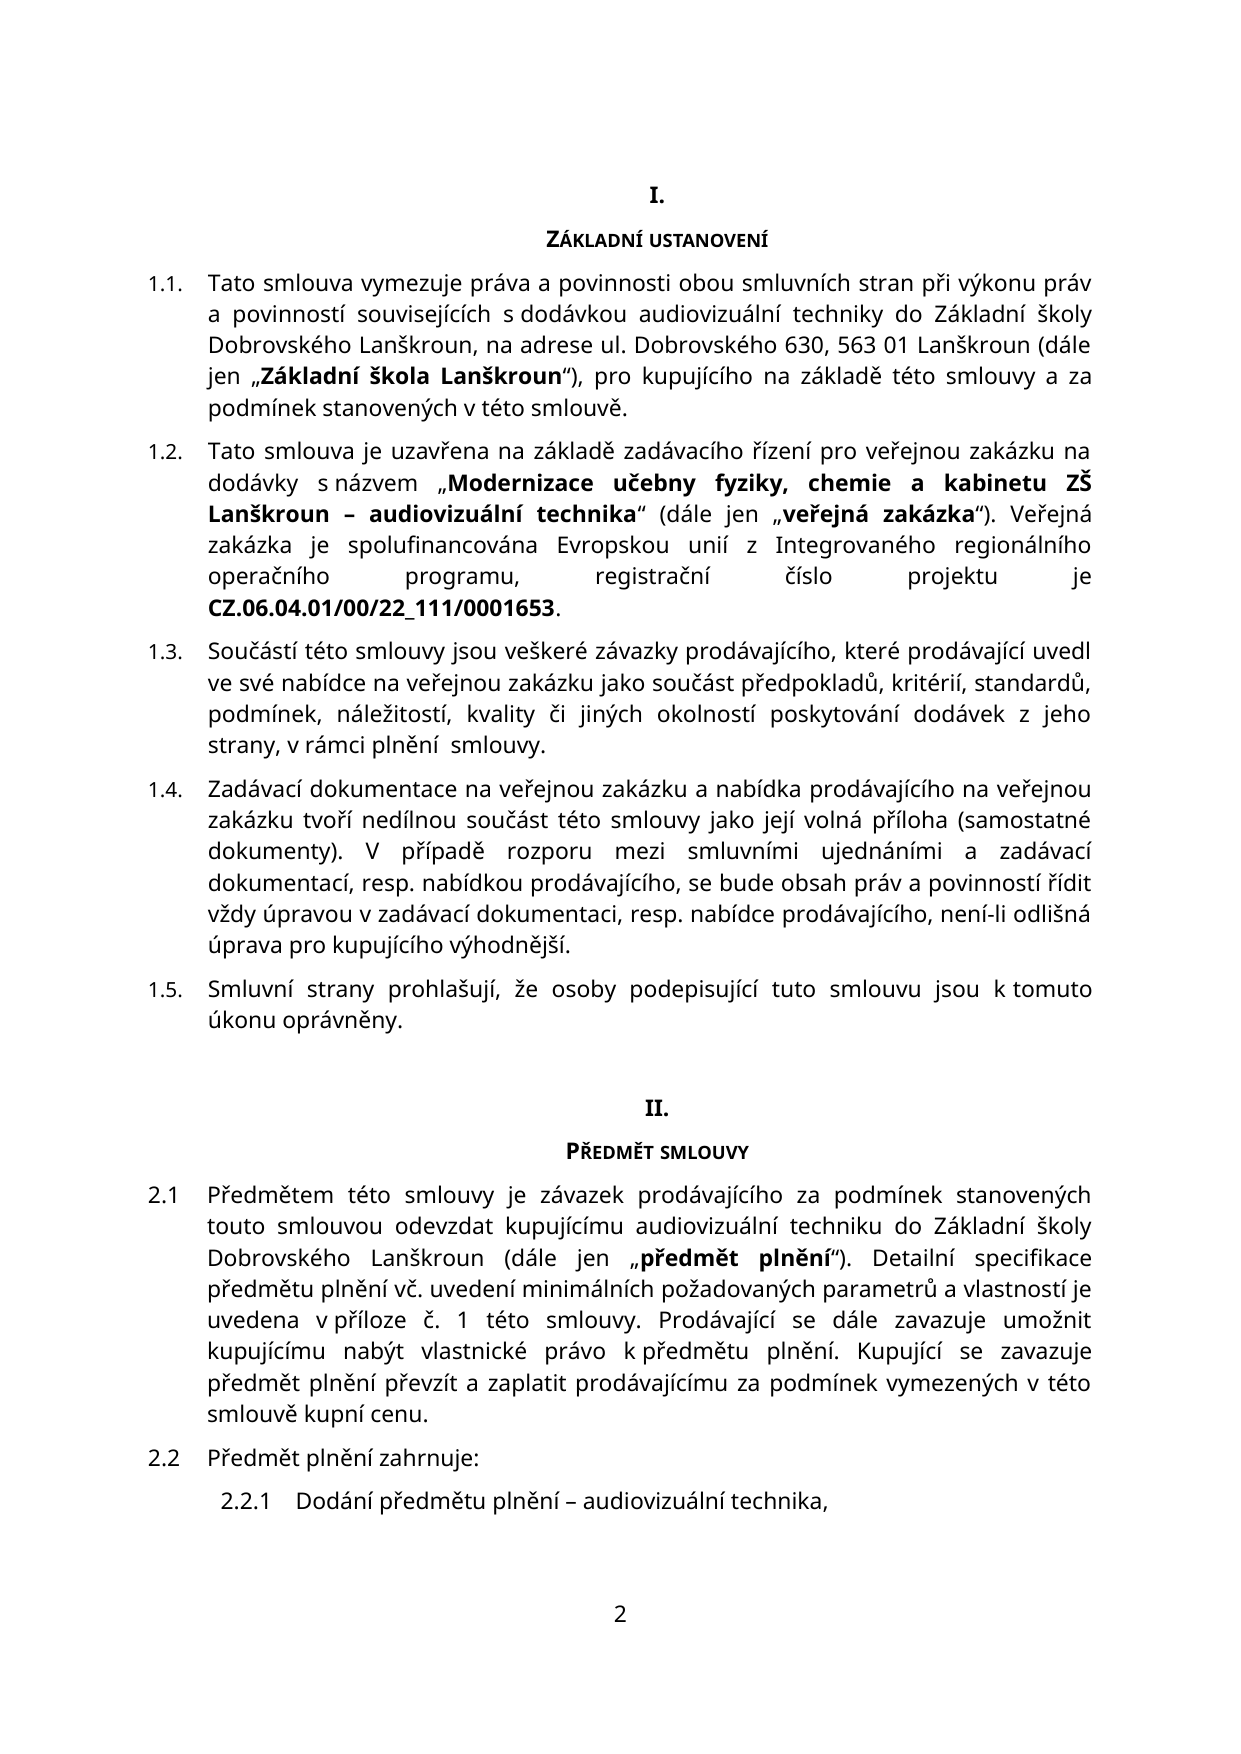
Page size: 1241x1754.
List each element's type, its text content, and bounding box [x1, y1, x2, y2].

list Tato smlouva vymezuje práva a povinnosti obou smluvních stran při výkonu práv a povinností souvisejících s dodávkou audiovizuální techniky do Základní školy Dobrovského Lanškroun, na adrese ul. Dobrovského 630, 563 01 Lanškroun (dále jen „Základní škola Lanškroun“), pro kupujícího na základě této smlouvy a za podmínek stanovených v této smlouvě. [148, 266, 1092, 423]
text I. [222, 179, 1092, 210]
list Dodání předmětu plnění – audiovizuální technika, [220, 1485, 1092, 1516]
text Základní ustanovení [222, 223, 1092, 254]
list Předmětem této smlouvy je závazek prodávajícího za podmínek stanovených touto smlouvou odevzdat kupujícímu audiovizuální techniku do Základní školy Dobrovského Lanškroun (dále jen „předmět plnění“). Detailní specifikace předmětu plnění vč. uvedení minimálních požadovaných parametrů a vlastností je uvedena v příloze č. 1 této smlouvy. Prodávající se dále zavazuje umožnit kupujícímu nabýt vlastnické právo k předmětu plnění. Kupující se zavazuje předmět plnění převzít a zaplatit prodávajícímu za podmínek vymezených v této smlouvě kupní cenu. [148, 1179, 1092, 1429]
list Smluvní strany prohlašují, že osoby podepisující tuto smlouvu jsou k tomuto úkonu oprávněny. [148, 973, 1092, 1035]
list Součástí této smlouvy jsou veškeré závazky prodávajícího, které prodávající uvedl ve své nabídce na veřejnou zakázku jako součást předpokladů, kritérií, standardů, podmínek, náležitostí, kvality či jiných okolností poskytování dodávek z jeho strany, v rámci plnění smlouvy. [148, 635, 1092, 760]
text Předmět smlouvy [222, 1135, 1092, 1166]
list Zadávací dokumentace na veřejnou zakázku a nabídka prodávajícího na veřejnou zakázku tvoří nedílnou součást této smlouvy jako její volná příloha (samostatné dokumenty). V případě rozporu mezi smluvními ujednáními a zadávací dokumentací, resp. nabídkou prodávajícího, se bude obsah práv a povinností řídit vždy úpravou v zadávací dokumentaci, resp. nabídce prodávajícího, není-li odlišná úprava pro kupujícího výhodnější. [148, 773, 1092, 960]
list Předmět plnění zahrnuje: [148, 1441, 1092, 1473]
text II. [222, 1091, 1092, 1123]
list Tato smlouva je uzavřena na základě zadávacího řízení pro veřejnou zakázku na dodávky s názvem „Modernizace učebny fyziky, chemie a kabinetu ZŠ Lanškroun – audiovizuální technika“ (dále jen „veřejná zakázka“). Veřejná zakázka je spolufinancována Evropskou unií z Integrovaného regionálního operačního programu, registrační číslo projektu je CZ.06.04.01/00/22_111/0001653. [148, 435, 1092, 623]
